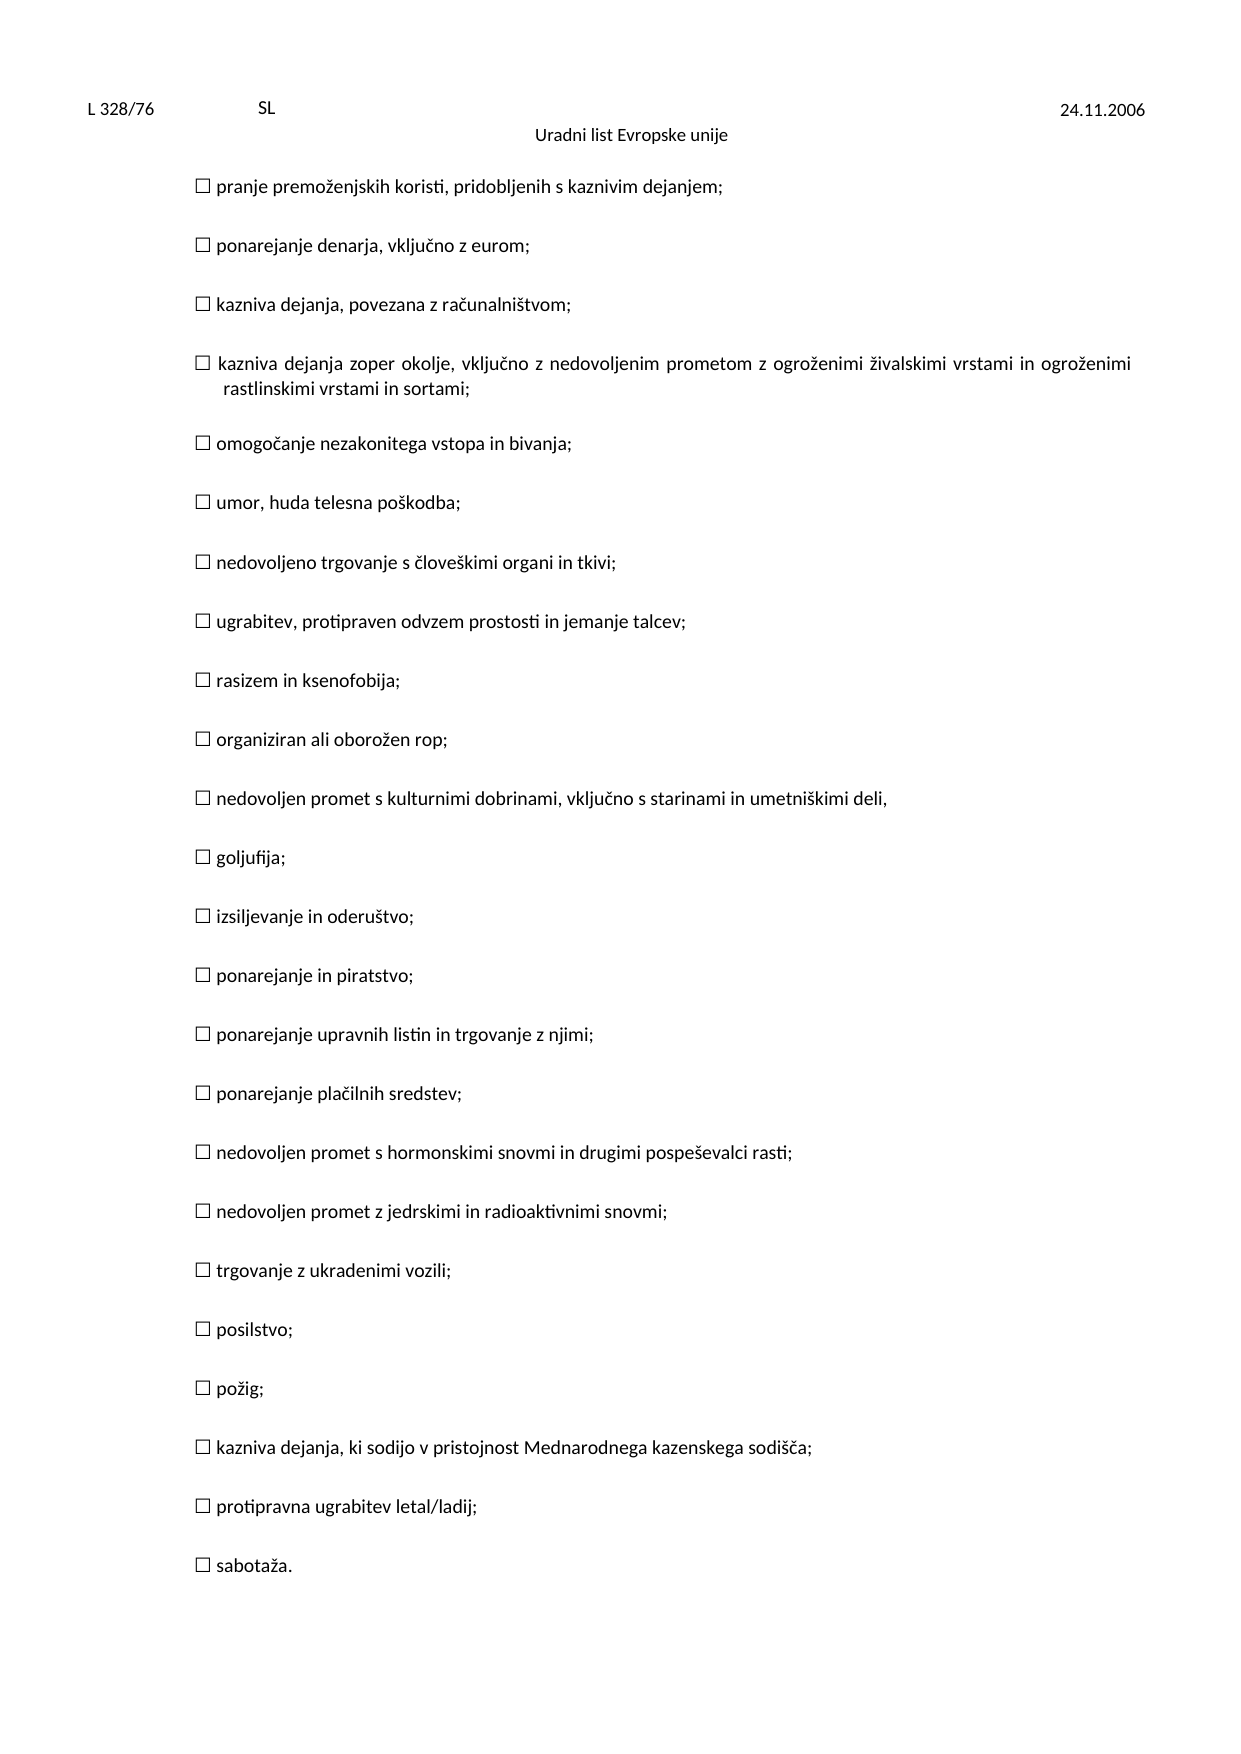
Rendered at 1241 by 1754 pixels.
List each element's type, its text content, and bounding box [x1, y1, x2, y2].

text protipravna ugrabitev letal/ladij; [194, 1492, 576, 1519]
text izsiljevanje in oderuštvo; [194, 902, 576, 928]
text nedovoljen promet s kulturnimi dobrinami, vključno s starinami in umetniškimi deli, [194, 784, 1101, 810]
text pranje premoženjskih koristi, pridobljenih s kaznivim dejanjem; [194, 172, 906, 199]
text SL [258, 100, 309, 118]
text ponarejanje plačilnih sredstev; [194, 1079, 576, 1106]
text nedovoljen promet s hormonskimi snovmi in drugimi pospeševalci rasti; [194, 1138, 1047, 1165]
text nedovoljeno trgovanje s človeškimi organi in tkivi; [194, 548, 834, 574]
text rasizem in ksenofobija; [194, 666, 576, 692]
text trgovanje z ukradenimi vozili; [194, 1256, 576, 1283]
text posilstvo; [194, 1315, 576, 1342]
text ponarejanje upravnih listin in trgovanje z njimi; [194, 1020, 885, 1046]
text ponarejanje in piratstvo; [194, 961, 576, 987]
text goljufija; [194, 843, 576, 869]
text ugrabitev, protipraven odvzem prostosti in jemanje talcev; [194, 607, 878, 633]
text kazniva dejanja, ki sodijo v pristojnost Mednarodnega kazenskega sodišča; [194, 1433, 1025, 1460]
text omogočanje nezakonitega vstopa in bivanja; [194, 429, 576, 456]
text organiziran ali oborožen rop; [194, 725, 576, 751]
text sabotaža. [194, 1551, 576, 1578]
text Uradni list Evropske unije [535, 125, 746, 146]
text L 328/76 [87, 98, 160, 119]
text kazniva dejanja zoper okolje, vključno z nedovoljenim prometom z ogroženimi živalskimi vrstami in ogroženimi rastlinskimi vrstami in sortami; [193, 351, 1133, 401]
text kazniva dejanja, povezana z računalništvom; [194, 290, 837, 317]
text ponarejanje denarja, vključno z eurom; [194, 231, 565, 258]
text požig; [194, 1374, 576, 1401]
text umor, huda telesna poškodba; [194, 488, 576, 515]
text nedovoljen promet z jedrskimi in radioaktivnimi snovmi; [194, 1197, 908, 1224]
text 24.11.2006 [1060, 99, 1151, 120]
